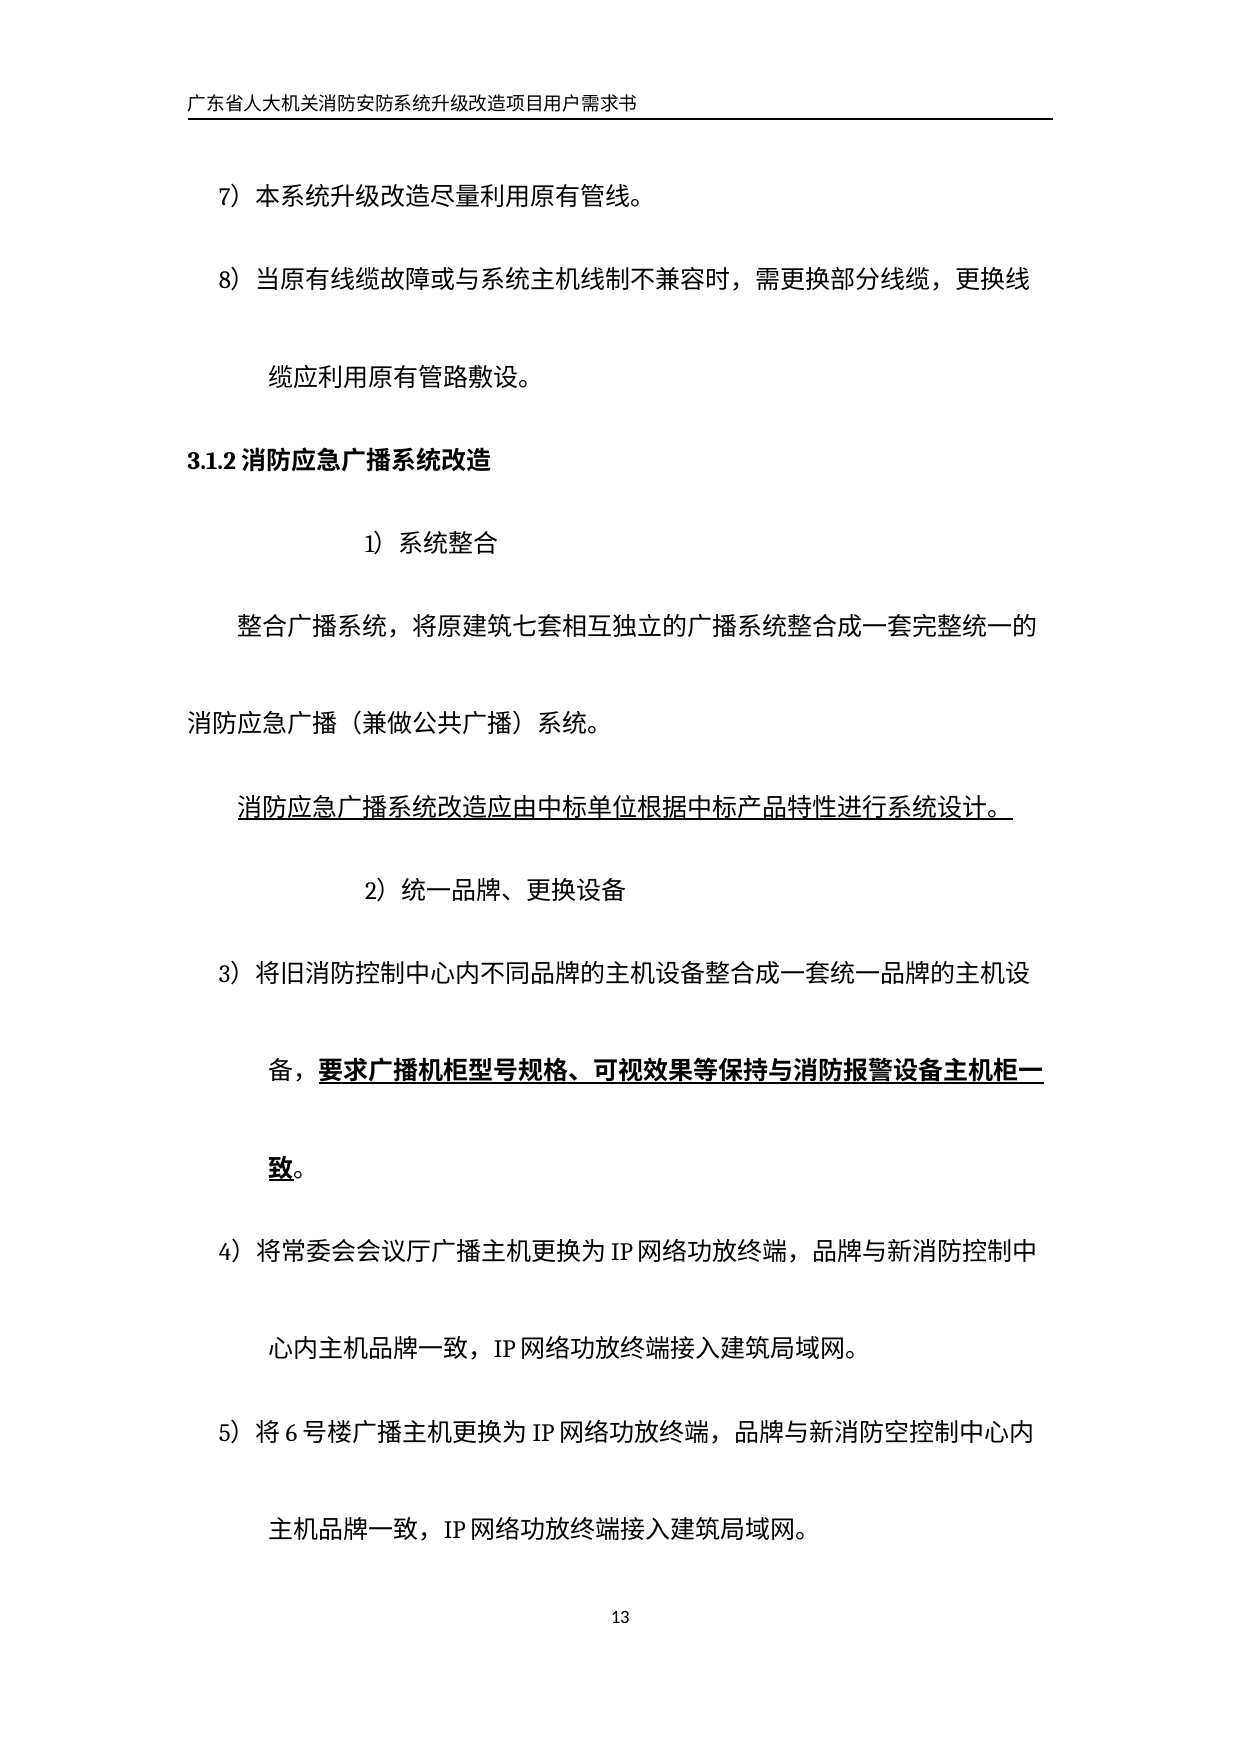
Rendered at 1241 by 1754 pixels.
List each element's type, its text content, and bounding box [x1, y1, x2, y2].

text 当原有线缆故障或与系统主机线制不兼容时，需更换部分线缆，更换线缆应利用原有管路敷设。 [218, 245, 1053, 408]
text 统一品牌、更换设备 [323, 856, 1053, 921]
text 将常委会会议厅广播主机更换为IP网络功放终端，品牌与新消防控制中心内主机品牌一致，IP网络功放终端接入建筑局域网。 [218, 1217, 1053, 1379]
text 本系统升级改造尽量利用原有管线。 [218, 162, 1053, 227]
text 将旧消防控制中心内不同品牌的主机设备整合成一套统一品牌的主机设备，要求广播机柜型号规格、可视效果等保持与消防报警设备主机柜一致。 [218, 939, 1053, 1199]
text 系统整合 [323, 509, 1053, 574]
text 整合广播系统，将原建筑七套相互独立的广播系统整合成一套完整统一的消防应急广播（兼做公共广播）系统。 [187, 592, 1053, 754]
text 消防应急广播系统改造应由中标单位根据中标产品特性进行系统设计。 [187, 773, 1053, 838]
text 消防应急广播系统改造 [187, 426, 1053, 491]
text 将6号楼广播主机更换为IP网络功放终端，品牌与新消防空控制中心内主机品牌一致，IP网络功放终端接入建筑局域网。 [218, 1398, 1053, 1560]
